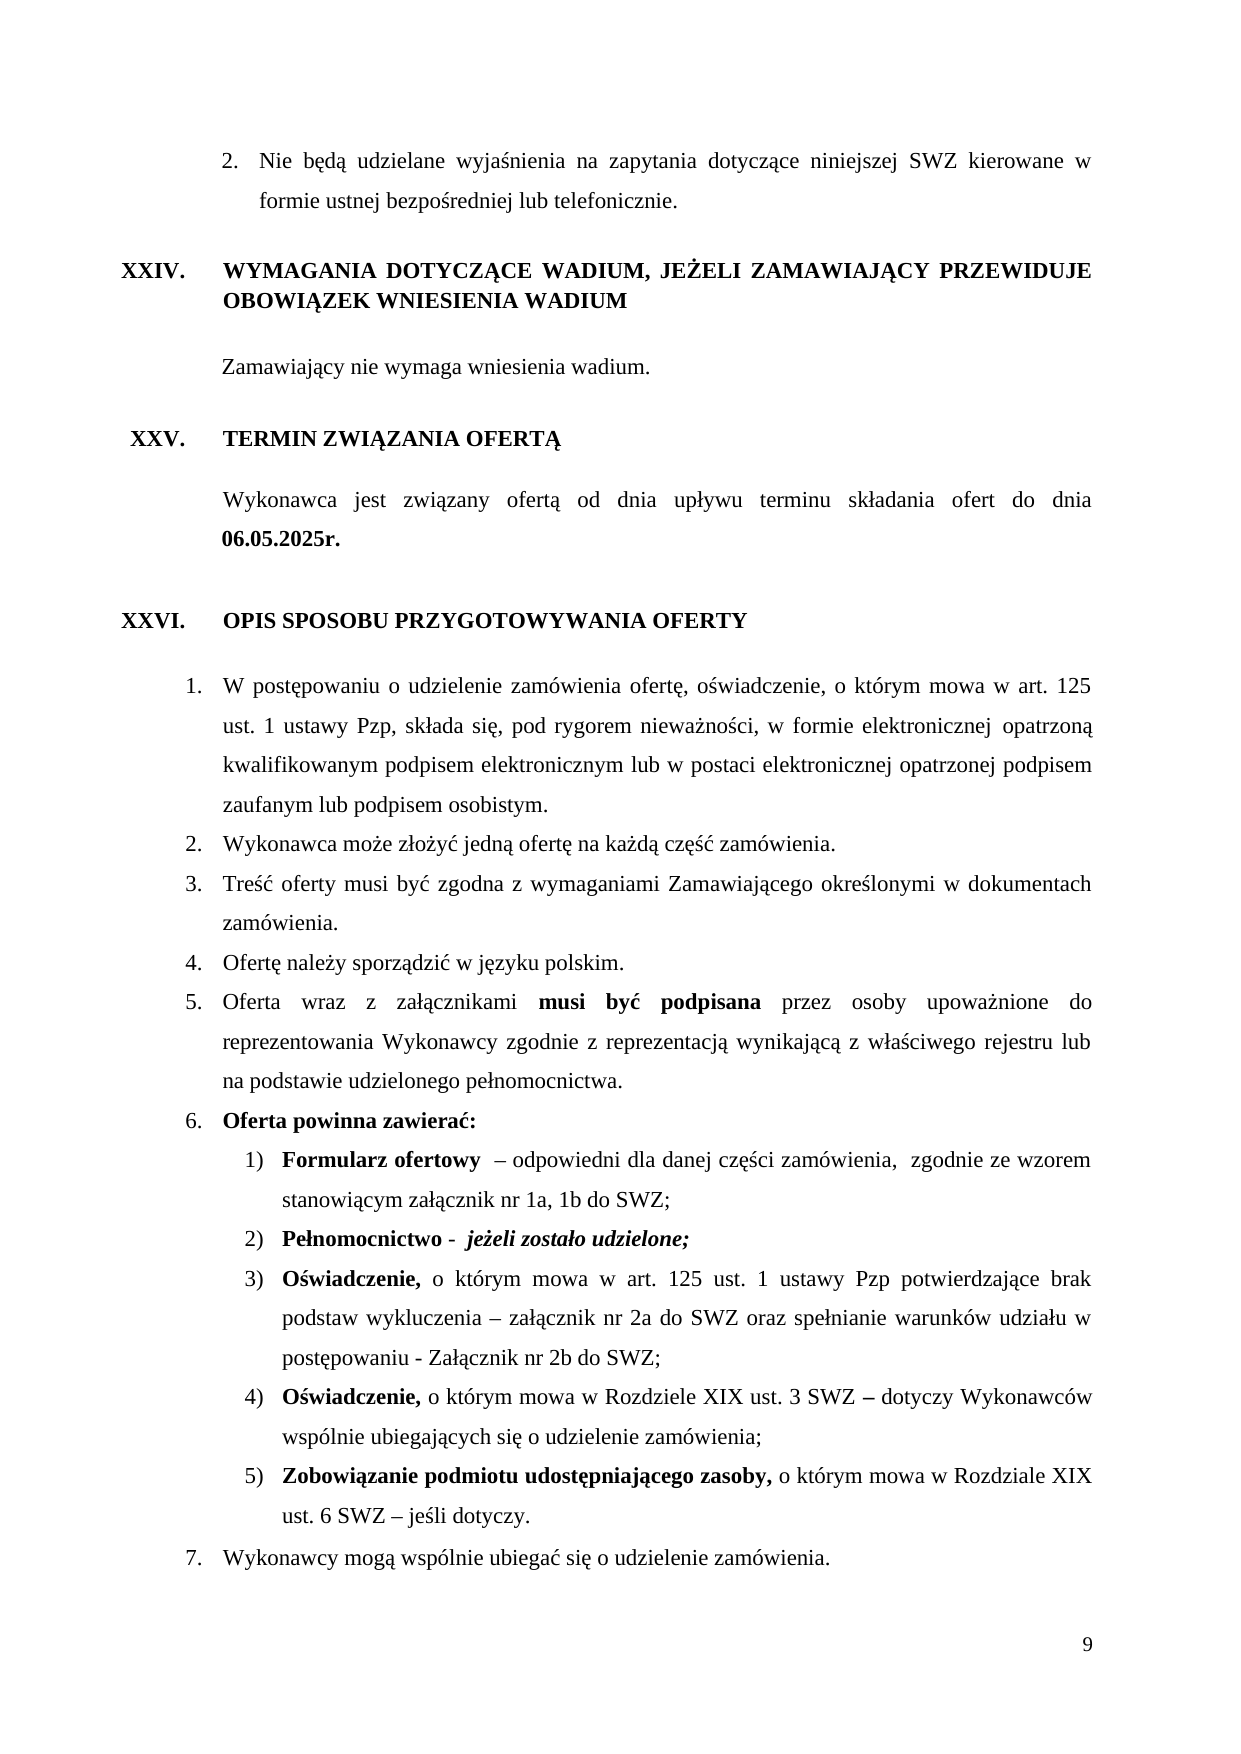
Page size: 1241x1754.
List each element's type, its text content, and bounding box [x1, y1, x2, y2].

list Oświadczenie, o którym mowa w Rozdziele XIX ust. 3 SWZ – dotyczy Wykonawców wspólnie ubiegających się o udzielenie zamówienia; [244, 1383, 1093, 1449]
list Oferta powinna zawierać: [185, 1107, 1093, 1133]
list W postępowaniu o udzielenie zamówienia ofertę, oświadczenie, o którym mowa w art. 125 ust. 1 ustawy Pzp, składa się, pod rygorem nieważności, w formie elektronicznej opatrzoną kwalifikowanym podpisem elektronicznym lub w postaci elektronicznej opatrzonej podpisem zaufanym lub podpisem osobistym. [185, 673, 1093, 817]
list Oświadczenie, o którym mowa w art. 125 ust. 1 ustawy Pzp potwierdzające brak podstaw wykluczenia – załącznik nr 2a do SWZ oraz spełnianie warunków udziału w postępowaniu - Załącznik nr 2b do SWZ; [244, 1265, 1093, 1370]
list Treść oferty musi być zgodna z wymaganiami Zamawiającego określonymi w dokumentach zamówienia. [185, 870, 1093, 936]
list Pełnomocnictwo - jeżeli zostało udzielone; [244, 1225, 1093, 1252]
list OPIS SPOSOBU PRZYGOTOWYWANIA OFERTY [185, 607, 1093, 633]
text Zamawiający nie wymaga wniesienia wadium. [148, 353, 1093, 379]
list Nie będą udzielane wyjaśnienia na zapytania dotyczące niniejszej SWZ kierowane w formie ustnej bezpośredniej lub telefonicznie. [221, 148, 1093, 213]
list Zobowiązanie podmiotu udostępniającego zasoby, o którym mowa w Rozdziale XIX ust. 6 SWZ – jeśli dotyczy. [244, 1462, 1093, 1528]
list Wykonawca może złożyć jedną ofertę na każdą część zamówienia. [185, 831, 1093, 857]
text Wykonawca jest związany ofertą od dnia upływu terminu składania ofert do dnia 06.05.2025r. [221, 486, 1093, 551]
list TERMIN ZWIĄZANIA OFERTĄ [185, 425, 1093, 452]
list Wykonawcy mogą wspólnie ubiegać się o udzielenie zamówienia. [185, 1544, 1093, 1570]
list WYMAGANIA DOTYCZĄCE WADIUM, JEŻELI ZAMAWIAJĄCY PRZEWIDUJE OBOWIĄZEK WNIESIENIA WADIUM [185, 257, 1093, 313]
list Oferta wraz z załącznikami musi być podpisana przez osoby upoważnione do reprezentowania Wykonawcy zgodnie z reprezentacją wynikającą z właściwego rejestru lub na podstawie udzielonego pełnomocnictwa. [185, 988, 1093, 1094]
list Formularz ofertowy – odpowiedni dla danej części zamówienia, zgodnie ze wzorem stanowiącym załącznik nr 1a, 1b do SWZ; [244, 1146, 1093, 1212]
list Ofertę należy sporządzić w języku polskim. [185, 949, 1093, 975]
